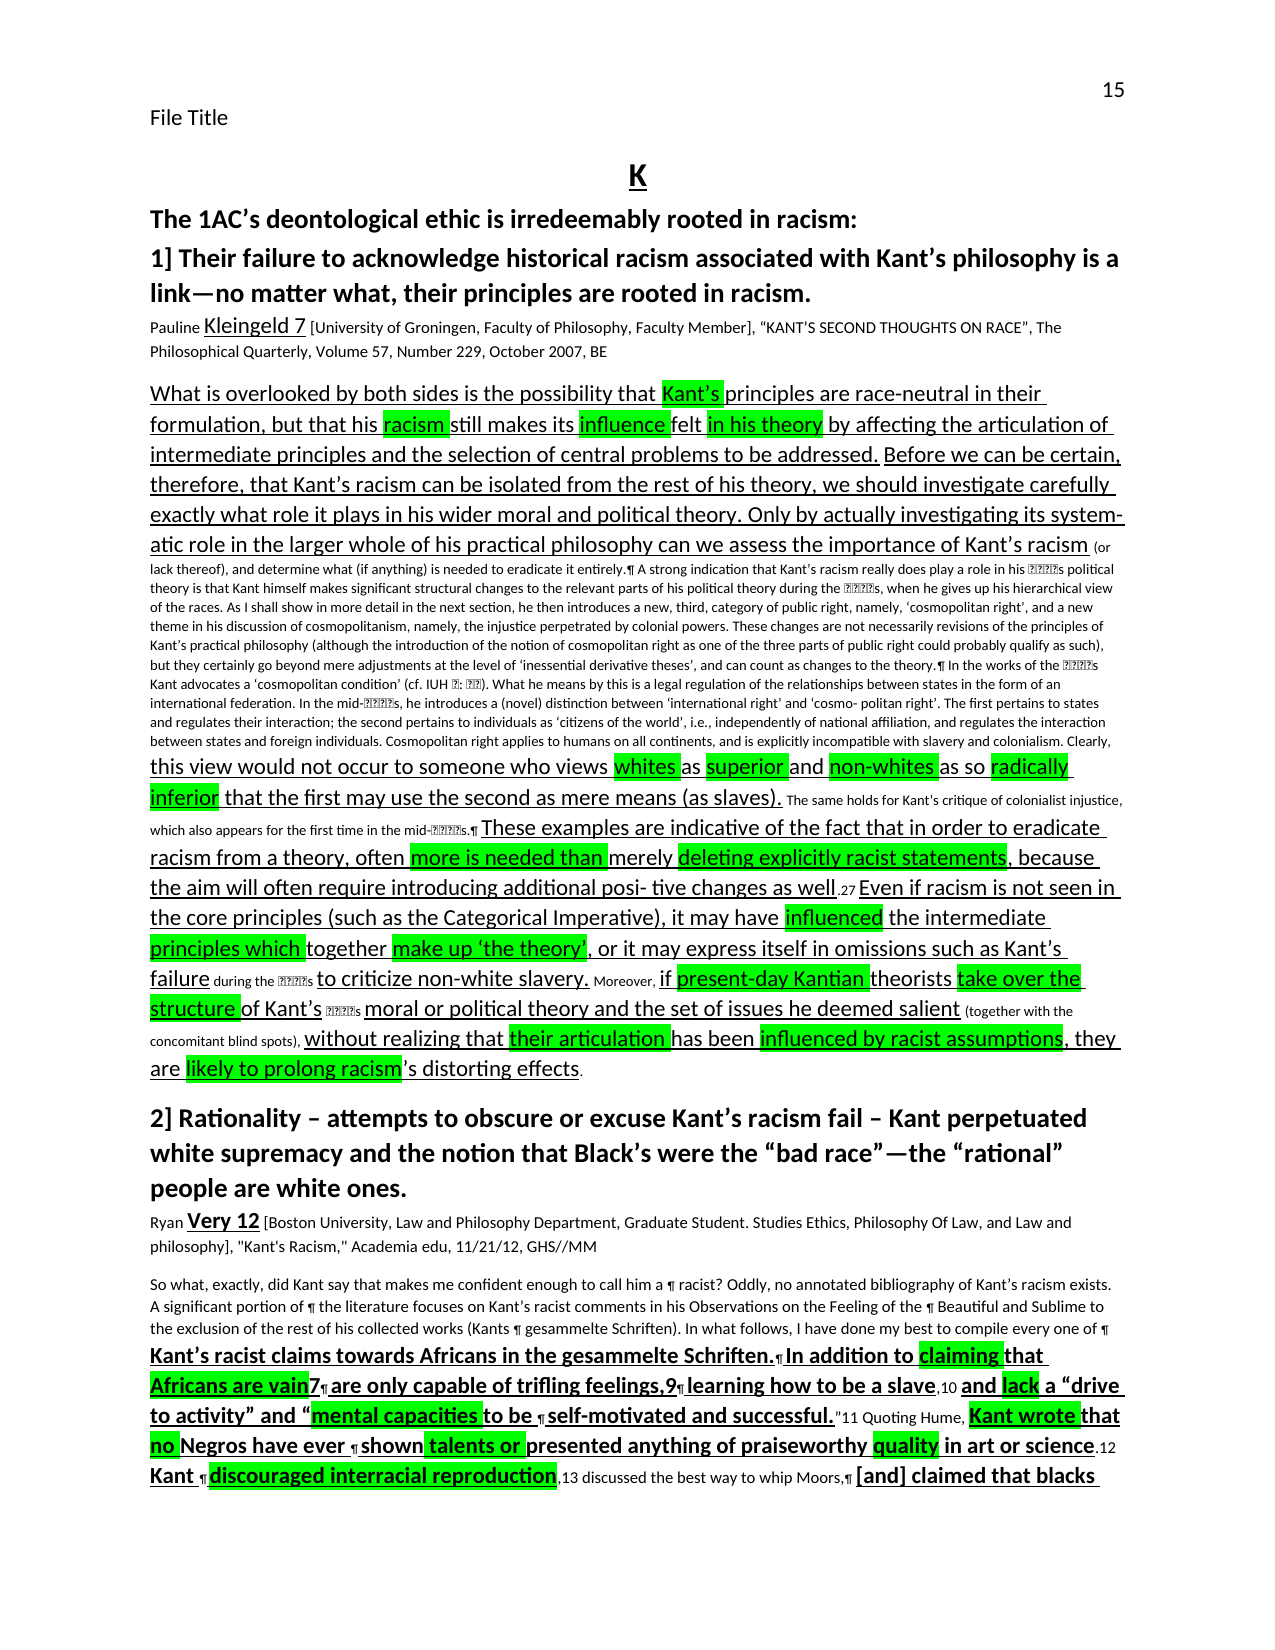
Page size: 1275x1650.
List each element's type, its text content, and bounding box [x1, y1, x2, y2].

subtitle 1] Their failure to acknowledge historical racism associated with Kant’s philosophy is a link—no matter what, their principles are rooted in racism. [150, 241, 1125, 309]
text Pauline Kleingeld 7 [University of Groningen, Faculty of Philosophy, Faculty Member], “KANT’S SECOND THOUGHTS ON RACE”, The Philosophical Quarterly, Volume 57, Number 229, October 2007, BE [150, 311, 1125, 361]
subtitle 2] Rationality – attempts to obscure or excuse Kant’s racism fail – Kant perpetuated white supremacy and the notion that Black’s were the “bad race”—the “rational” people are white ones. [150, 1101, 1125, 1204]
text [150, 1274, 1125, 1490]
subtitle K [150, 154, 1125, 195]
subtitle The 1AC’s deontological ethic is irredeemably rooted in racism: [150, 202, 1125, 235]
text Ryan Very 12 [Boston University, Law and Philosophy Department, Graduate Student. Studies Ethics, Philosophy Of Law, and Law and philosophy], "Kant's Racism," Academia edu, 11/21/12, GHS//MM [150, 1206, 1125, 1256]
text What is overlooked by both sides is the possibility that Kant’s principles are race-neutral in their formulation, but that his racism still makes its influence felt in his theory by affecting the articulation of intermediate principles and the selection of central problems to be addressed. Before we can be certain, therefore, that Kant’s racism can be isolated from the rest of his theory, we should investigate carefully exactly what role it plays in his wider moral and political theory. Only by actually investigating its system- atic role in the larger whole of his practical philosophy can we assess the importance of Kant’s racism (or lack thereof), and determine what (if anything) is needed to eradicate it entirely.¶ A strong indication that Kant’s racism really does play a role in his s political theory is that Kant himself makes significant structural changes to the relevant parts of his political theory during the s, when he gives up his hierarchical view of the races. As I shall show in more detail in the next section, he then introduces a new, third, category of public right, namely, ‘cosmopolitan right’, and a new theme in his discussion of cosmopolitanism, namely, the injustice perpetrated by colonial powers. These changes are not necessarily revisions of the principles of Kant’s practical philosophy (although the introduction of the notion of cosmopolitan right as one of the three parts of public right could probably qualify as such), but they certainly go beyond mere adjustments at the level of ‘inessential derivative theses’, and can count as changes to the theory.¶ In the works of the s Kant advocates a ‘cosmopolitan condition’ (cf. IUH : ). What he means by this is a legal regulation of the relationships between states in the form of an international federation. In the mid-s, he introduces a (novel) distinction between ‘international right’ and ‘cosmo- politan right’. The first pertains to states and regulates their interaction; the second pertains to individuals as ‘citizens of the world’, i.e., independently of national affiliation, and regulates the interaction between states and foreign individuals. Cosmopolitan right applies to humans on all continents, and is explicitly incompatible with slavery and colonialism. Clearly, this view would not occur to someone who views whites as superior and non-whites as so radically inferior that the first may use the second as mere means (as slaves). The same holds for Kant’s critique of colonialist injustice, which also appears for the first time in the mid-s.¶ These examples are indicative of the fact that in order to eradicate racism from a theory, often more is needed than merely deleting explicitly racist statements, because the aim will often require introducing additional posi- tive changes as well.27 Even if racism is not seen in the core principles (such as the Categorical Imperative), it may have influenced the intermediate principles which together make up ‘the theory’, or it may express itself in omissions such as Kant’s failure during the s to criticize non-white slavery. Moreover, if present-day Kantian theorists take over the structure of Kant’s s moral or political theory and the set of issues he deemed salient (together with the concomitant blind spots), without realizing that their articulation has been influenced by racist assumptions, they are likely to prolong racism’s distorting effects. [150, 526, 1125, 1083]
